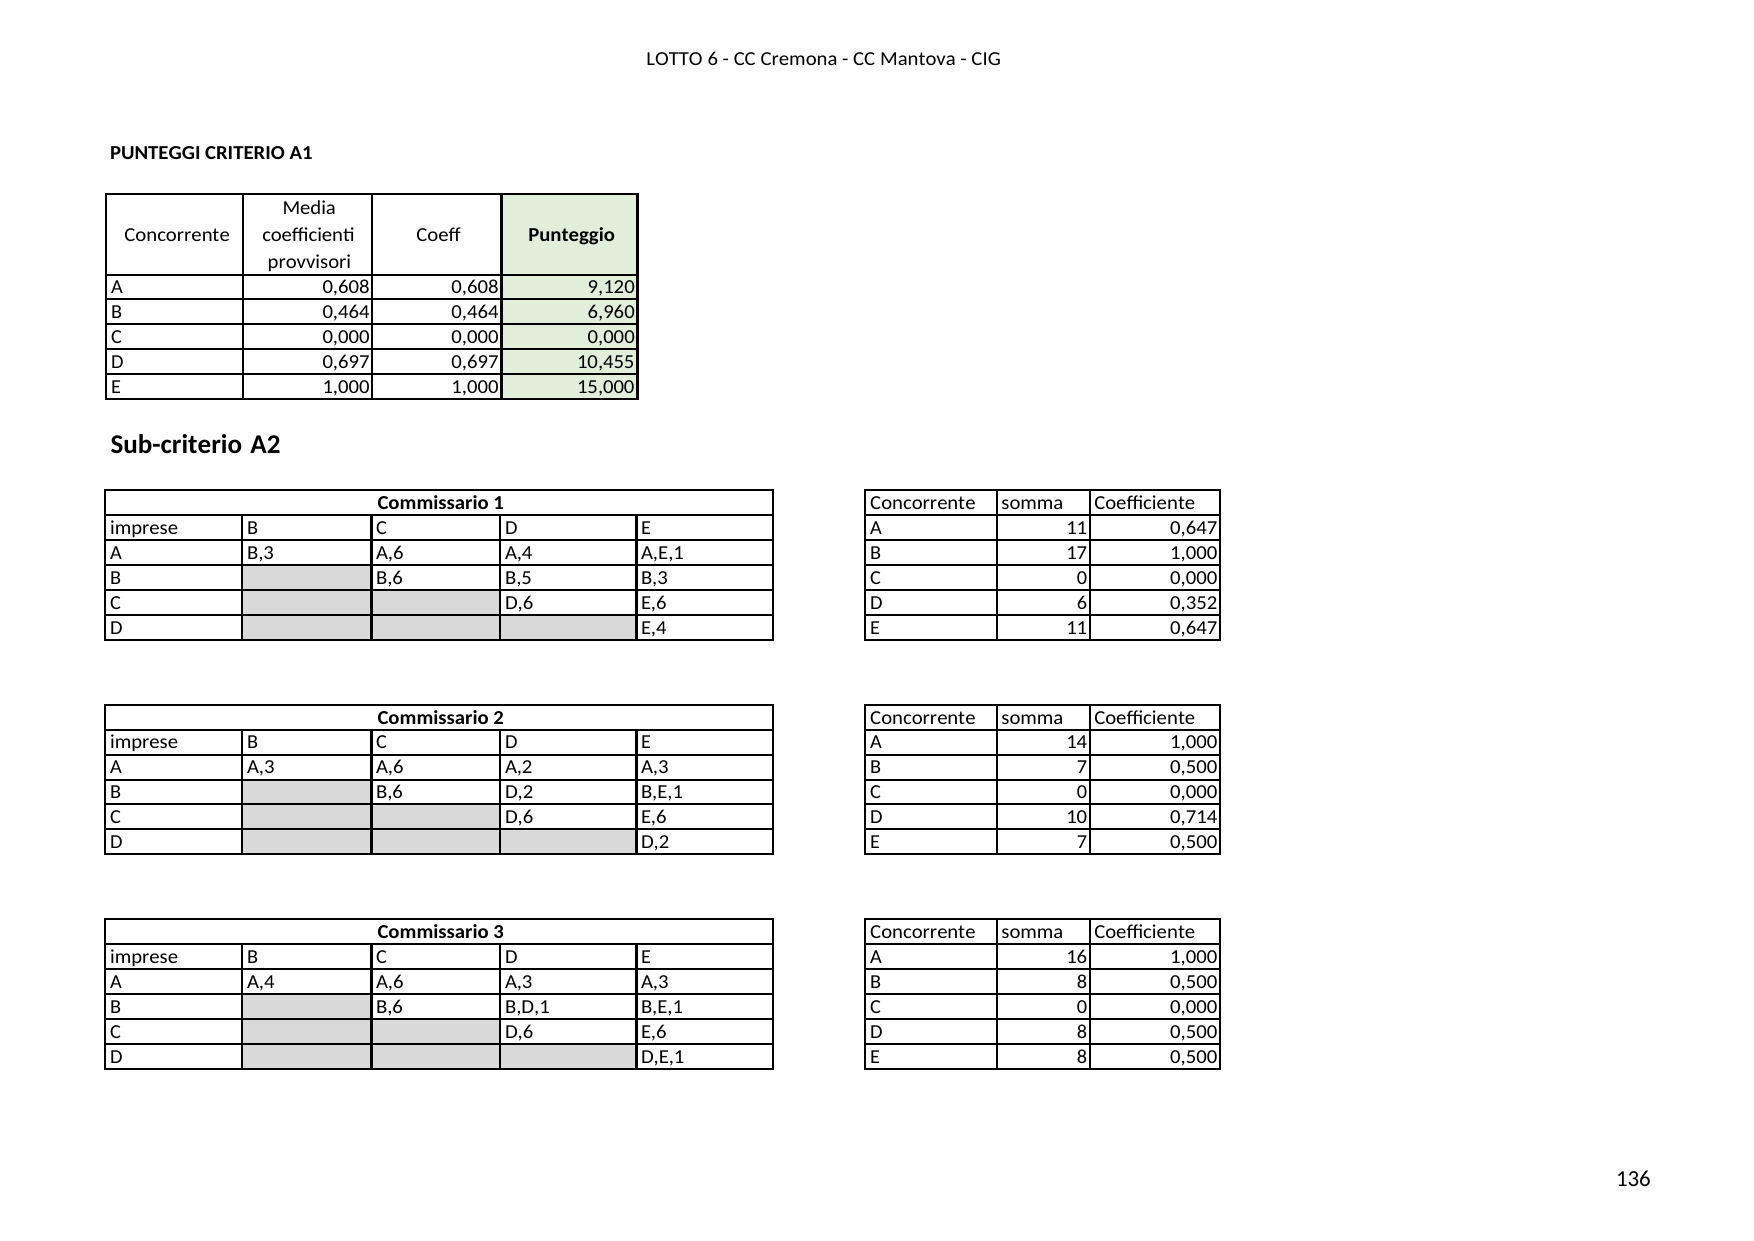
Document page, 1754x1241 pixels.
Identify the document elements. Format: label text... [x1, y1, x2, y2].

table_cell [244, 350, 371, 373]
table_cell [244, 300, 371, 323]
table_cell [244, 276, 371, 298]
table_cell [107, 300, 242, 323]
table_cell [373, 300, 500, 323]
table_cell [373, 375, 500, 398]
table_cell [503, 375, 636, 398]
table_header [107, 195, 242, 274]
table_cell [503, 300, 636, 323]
text PUNTEGGI CRITERIO A1 [110, 140, 1656, 164]
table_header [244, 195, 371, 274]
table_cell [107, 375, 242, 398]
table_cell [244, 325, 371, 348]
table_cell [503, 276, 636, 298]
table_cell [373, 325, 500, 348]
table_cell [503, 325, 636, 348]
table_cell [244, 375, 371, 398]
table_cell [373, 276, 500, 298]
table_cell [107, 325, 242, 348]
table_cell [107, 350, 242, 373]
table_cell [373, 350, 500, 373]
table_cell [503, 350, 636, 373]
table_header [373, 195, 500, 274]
subtitle Sub-criterio A2 [110, 428, 1656, 461]
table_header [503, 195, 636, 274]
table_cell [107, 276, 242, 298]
